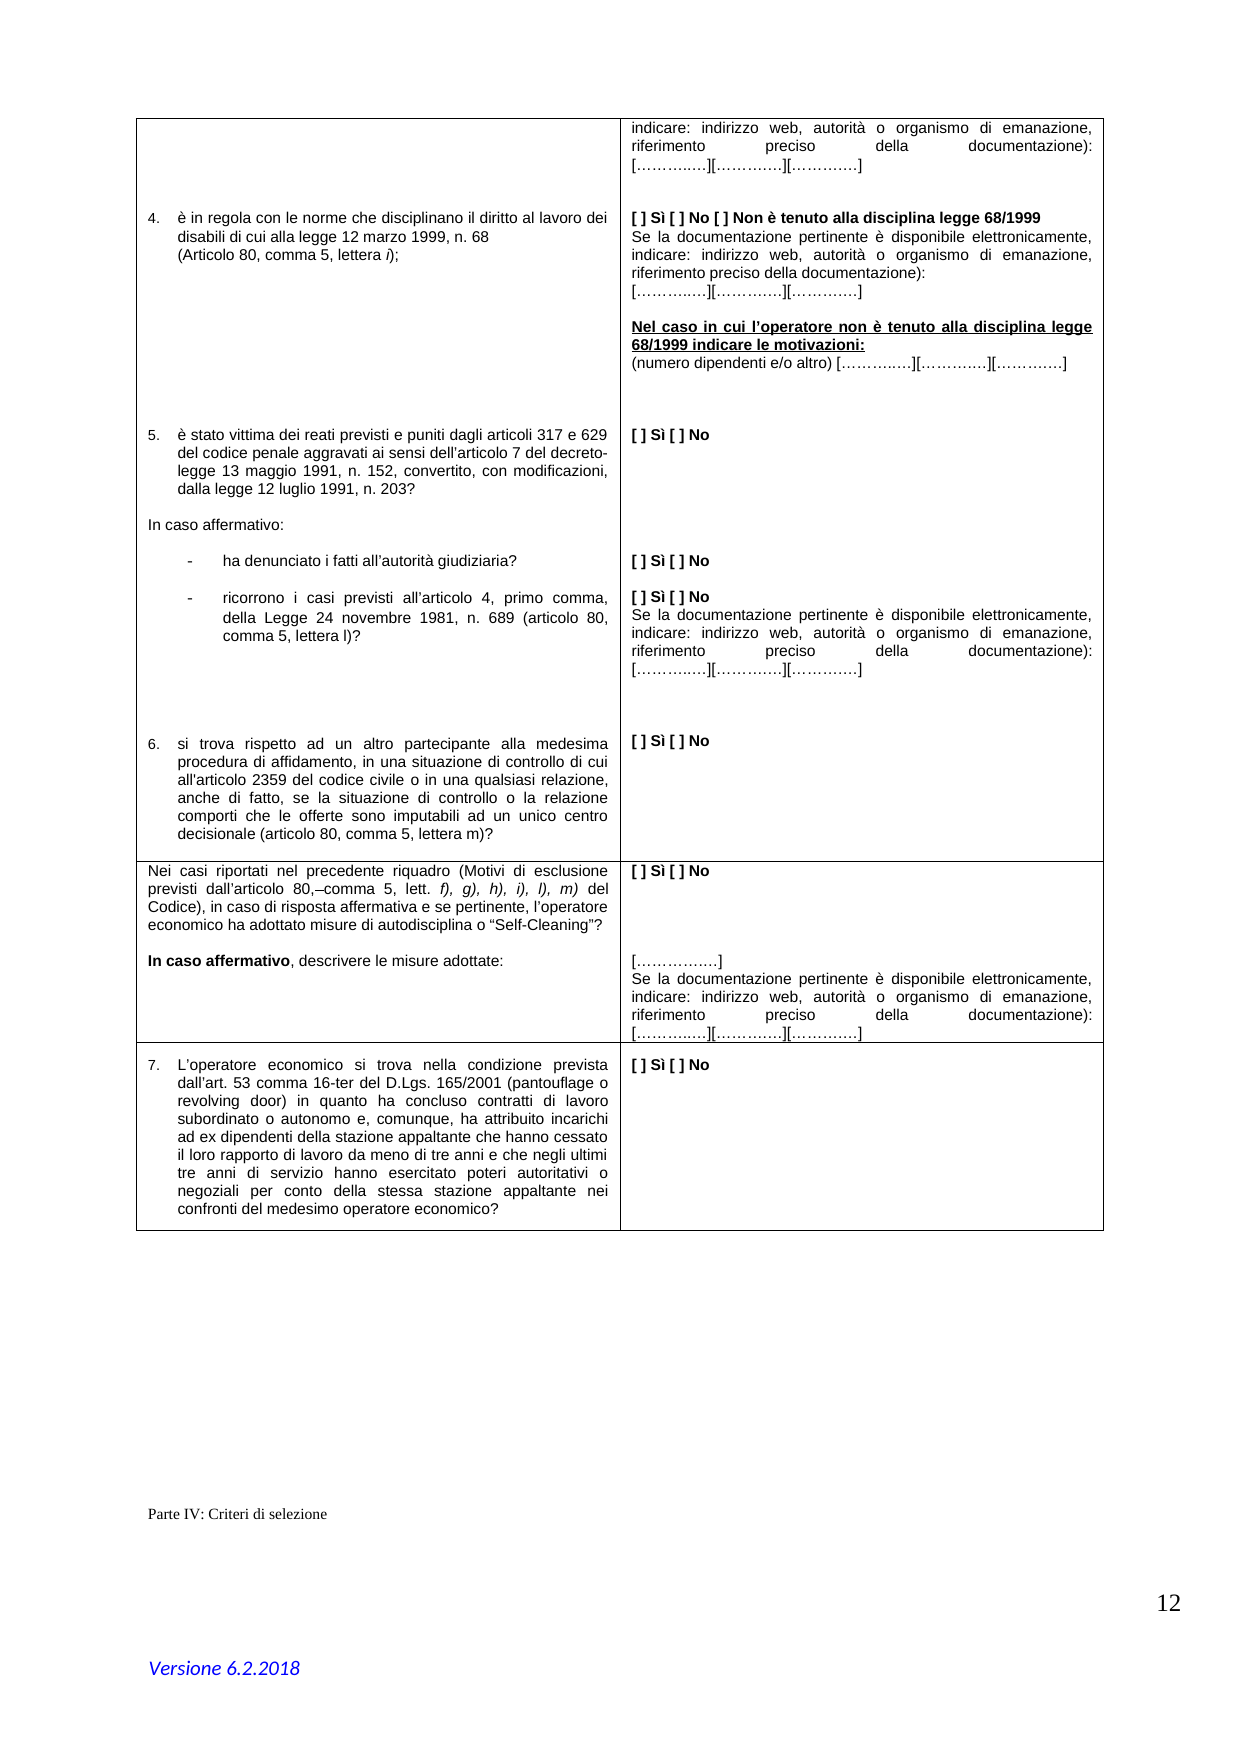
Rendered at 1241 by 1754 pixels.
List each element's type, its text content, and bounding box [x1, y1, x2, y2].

table_cell Nei casi riportati nel precedente riquadro (Motivi di esclusione previsti dall’articolo 80, comma 5, lett. f), g), h), i), l), m) del Codice), in caso di risposta affermativa e se pertinente, l’operatore economico ha adottato misure di autodisciplina o “Self-Cleaning”? In caso affermativo, descrivere le misure adottate: [137, 862, 620, 1042]
table_cell [ ] Sì [ ] No [………….…] Se la documentazione pertinente è disponibile elettronicamente, indicare: indirizzo web, autorità o organismo di emanazione, riferimento preciso della documentazione): [………..…][……….…][……….…] [621, 862, 1103, 1042]
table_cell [137, 119, 620, 861]
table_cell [621, 119, 1103, 861]
text Parte IV: Criteri di selezione [148, 1505, 1093, 1523]
table_cell [ ] Sì [ ] No [621, 1043, 1103, 1230]
table_cell L’operatore economico si trova nella condizione prevista dall’art. 53 comma 16-ter del D.Lgs. 165/2001 (pantouflage o revolving door) in quanto ha concluso contratti di lavoro subordinato o autonomo e, comunque, ha attribuito incarichi ad ex dipendenti della stazione appaltante che hanno cessato il loro rapporto di lavoro da meno di tre anni e che negli ultimi tre anni di servizio hanno esercitato poteri autoritativi o negoziali per conto della stessa stazione appaltante nei confronti del medesimo operatore economico? [137, 1043, 620, 1230]
